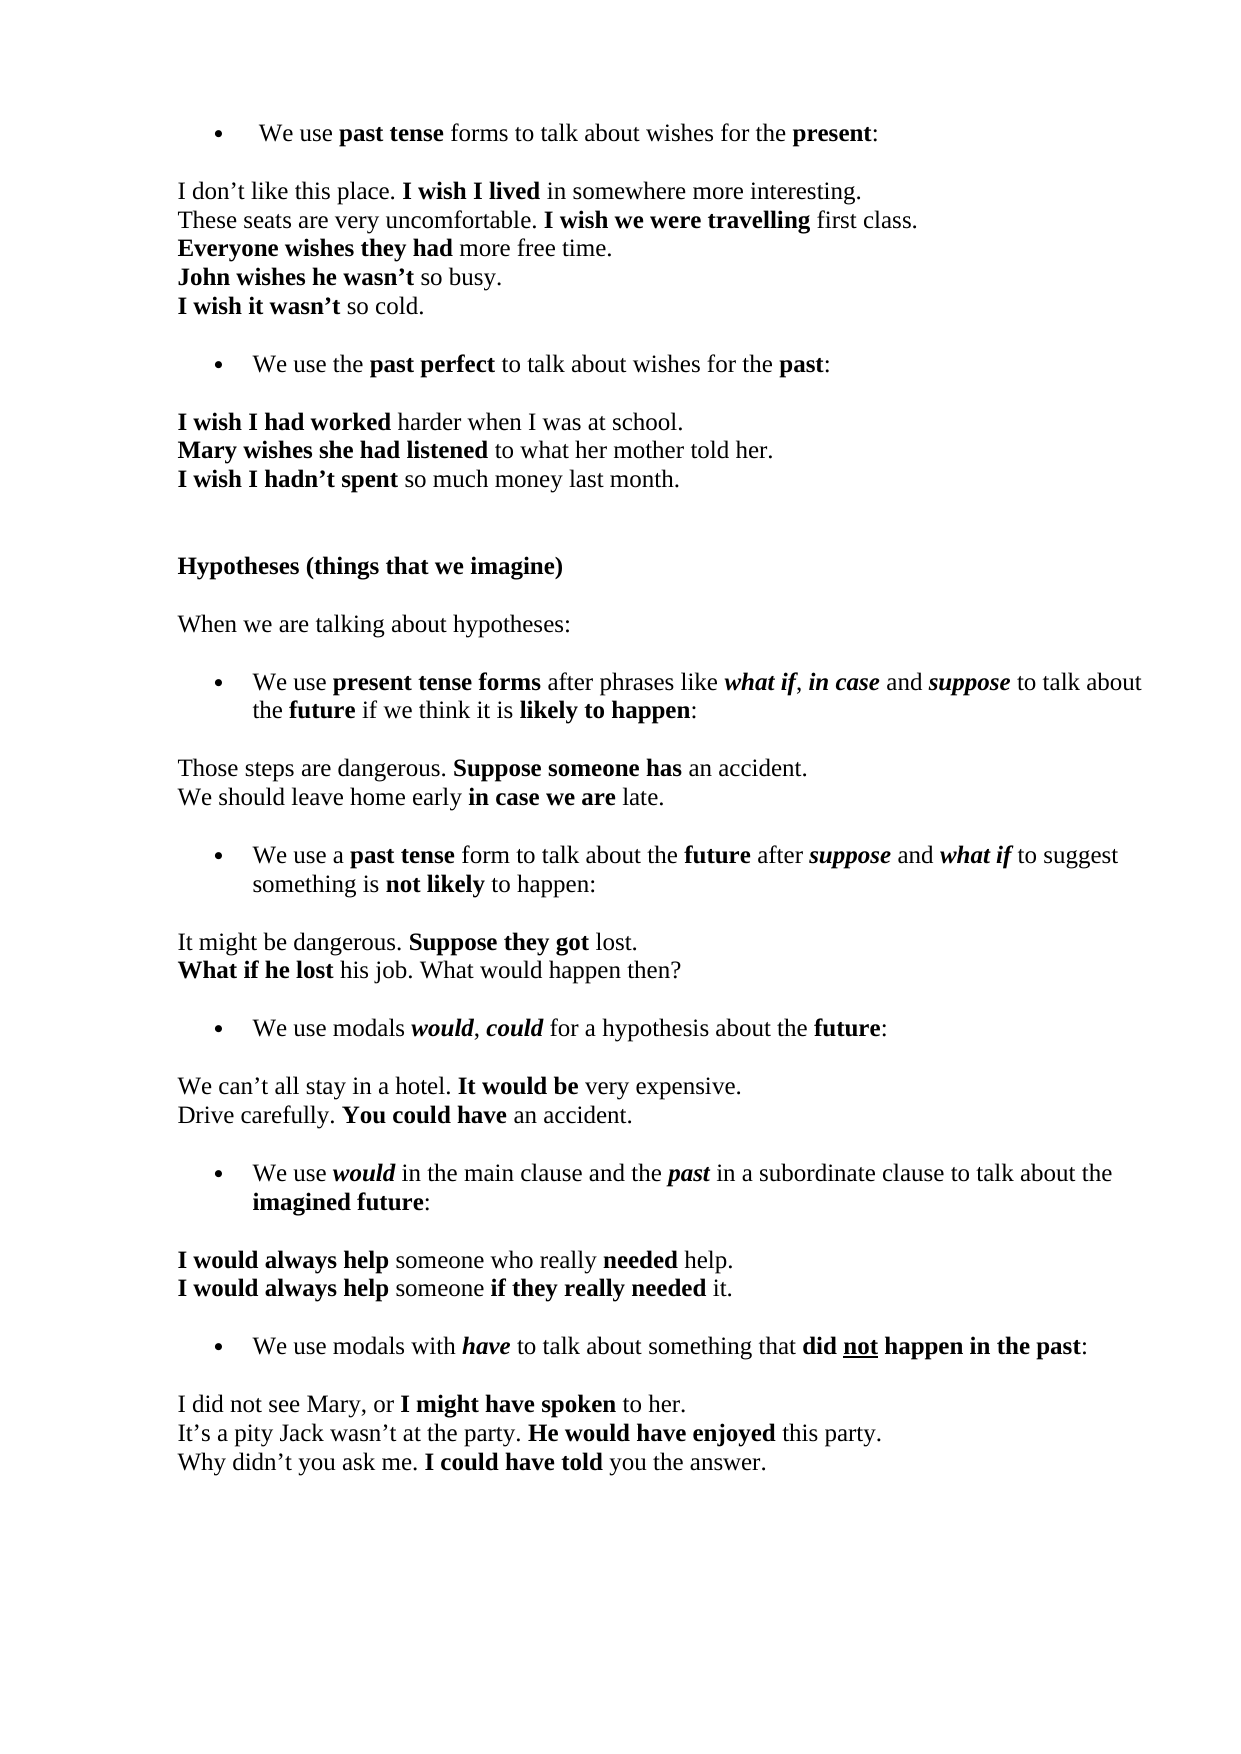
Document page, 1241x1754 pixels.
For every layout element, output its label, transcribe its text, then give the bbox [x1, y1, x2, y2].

text When we are talking about hypotheses: [177, 609, 1152, 638]
list We use modals would, could for a hypothesis about the future: [215, 1013, 1152, 1042]
list We use past tense forms to talk about wishes for the present: [215, 118, 1152, 147]
text It might be dangerous. Suppose they got lost. What if he lost his job. What would happen then? [177, 927, 1152, 984]
text We can’t all stay in a hotel. It would be very expensive. Drive carefully. You could have an accident. [177, 1071, 1152, 1129]
text I don’t like this place. I wish I lived in somewhere more interesting. These seats are very uncomfortable. I wish we were travelling first class. Everyone wishes they had more free time. John wishes he wasn’t so busy. I wish it wasn’t so cold. [177, 176, 1152, 320]
list We use present tense forms after phrases like what if, in case and suppose to talk about the future if we think it is likely to happen: [215, 667, 1152, 724]
text I wish I had worked harder when I was at school. Mary wishes she had listened to what her mother told her. I wish I hadn’t spent so much money last month. [177, 407, 1152, 493]
list We use the past perfect to talk about wishes for the past: [215, 349, 1152, 378]
text Those steps are dangerous. Suppose someone has an accident. We should leave home early in case we are late. [177, 753, 1152, 811]
list We use would in the main clause and the past in a subordinate clause to talk about the imagined future: [215, 1158, 1152, 1216]
text I would always help someone who really needed help. I would always help someone if they really needed it. [177, 1245, 1152, 1302]
list We use modals with have to talk about something that did not happen in the past: [215, 1331, 1152, 1360]
text Hypotheses (things that we imagine) [177, 522, 1152, 580]
text I did not see Mary, or I might have spoken to her. It’s a pity Jack wasn’t at the party. He would have enjoyed this party. Why didn’t you ask me. I could have told you the answer. [177, 1389, 1152, 1476]
list We use a past tense form to talk about the future after suppose and what if to suggest something is not likely to happen: [215, 840, 1152, 898]
